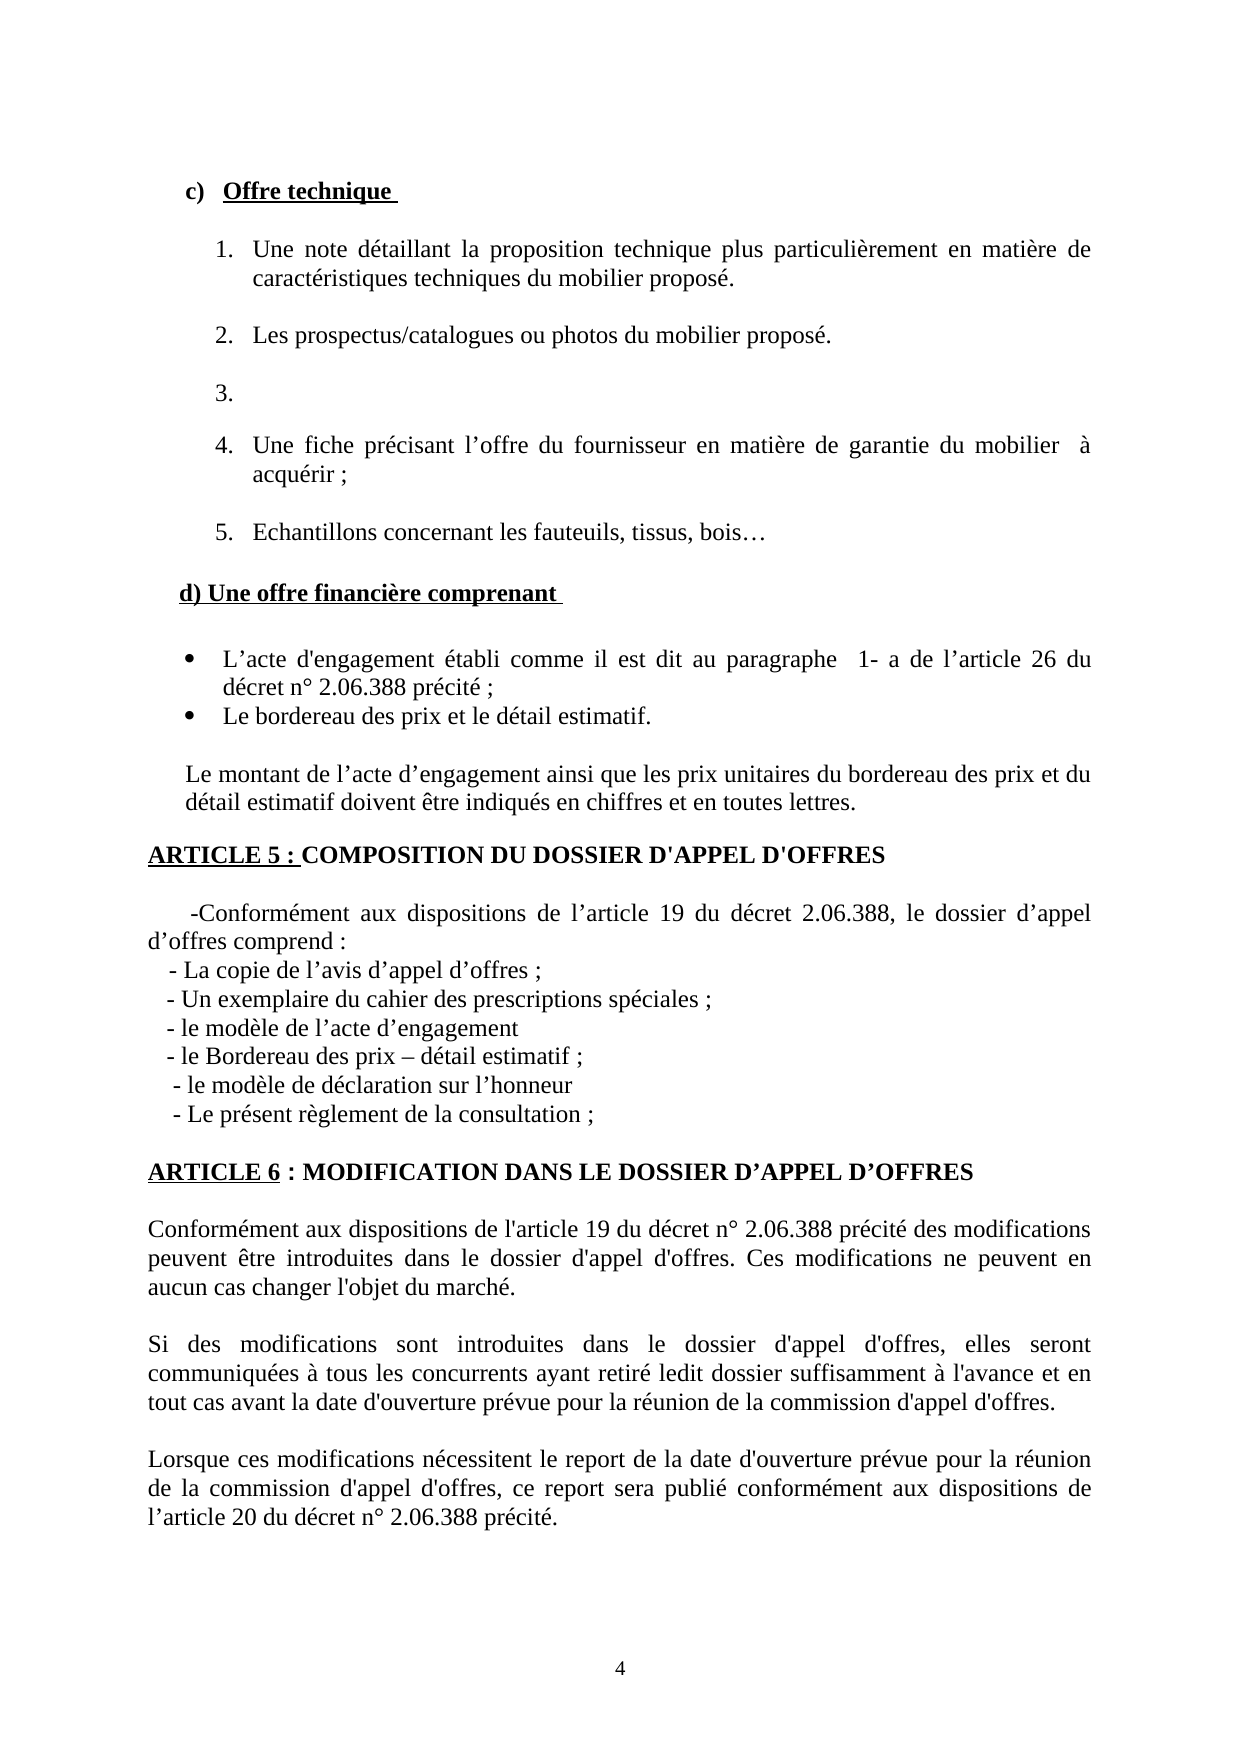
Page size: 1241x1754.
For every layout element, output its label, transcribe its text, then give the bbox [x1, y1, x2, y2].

text Si des modifications sont introduites dans le dossier d'appel d'offres, elles seront communiquées à tous les concurrents ayant retiré ledit dossier suffisamment à l'avance et en tout cas avant la date d'ouverture prévue pour la réunion de la commission d'appel d'offres. [148, 1329, 1093, 1415]
text - Le présent règlement de la consultation ; [148, 1099, 1093, 1128]
list Echantillons concernant les fauteuils, tissus, bois… [215, 517, 1093, 545]
text Le montant de l’acte d’engagement ainsi que les prix unitaires du bordereau des prix et du détail estimatif doivent être indiqués en chiffres et en toutes lettres. [185, 759, 1093, 816]
list Les prospectus/catalogues ou photos du mobilier proposé. [215, 320, 1093, 349]
list Une note détaillant la proposition technique plus particulièrement en matière de caractéristiques techniques du mobilier proposé. [215, 234, 1093, 291]
list Une fiche précisant l’offre du fournisseur en matière de garantie du mobilier à acquérir ; [215, 430, 1093, 488]
text -Conformément aux dispositions de l’article 19 du décret 2.06.388, le dossier d’appel d’offres comprend : [148, 898, 1093, 955]
list Offre technique [185, 176, 1093, 205]
subtitle ARTICLE 6 : MODIFICATION DANS LE DOSSIER D’APPEL D’OFFRES [148, 1156, 1093, 1185]
text Lorsque ces modifications nécessitent le report de la date d'ouverture prévue pour la réunion de la commission d'appel d'offres, ce report sera publié conformément aux dispositions de l’article 20 du décret n° 2.06.388 précité. [148, 1444, 1093, 1530]
subtitle ARTICLE 5 : COMPOSITION DU DOSSIER D'APPEL D'OFFRES [148, 840, 1093, 869]
list Le bordereau des prix et le détail estimatif. [185, 701, 1093, 730]
text - Un exemplaire du cahier des prescriptions spéciales ; [148, 984, 1093, 1013]
text Conformément aux dispositions de l'article 19 du décret n° 2.06.388 précité des modifications peuvent être introduites dans le dossier d'appel d'offres. Ces modifications ne peuvent en aucun cas changer l'objet du marché. [148, 1214, 1093, 1300]
text - le modèle de déclaration sur l’honneur [148, 1070, 1093, 1099]
text - le Bordereau des prix – détail estimatif ; [148, 1041, 1093, 1070]
list L’acte d'engagement établi comme il est dit au paragraphe 1- a de l’article 26 du décret n° 2.06.388 précité ; [185, 644, 1093, 701]
text - La copie de l’avis d’appel d’offres ; [162, 955, 1093, 984]
text d) Une offre financière comprenant [148, 578, 1093, 607]
text - le modèle de l’acte d’engagement [148, 1013, 1093, 1041]
